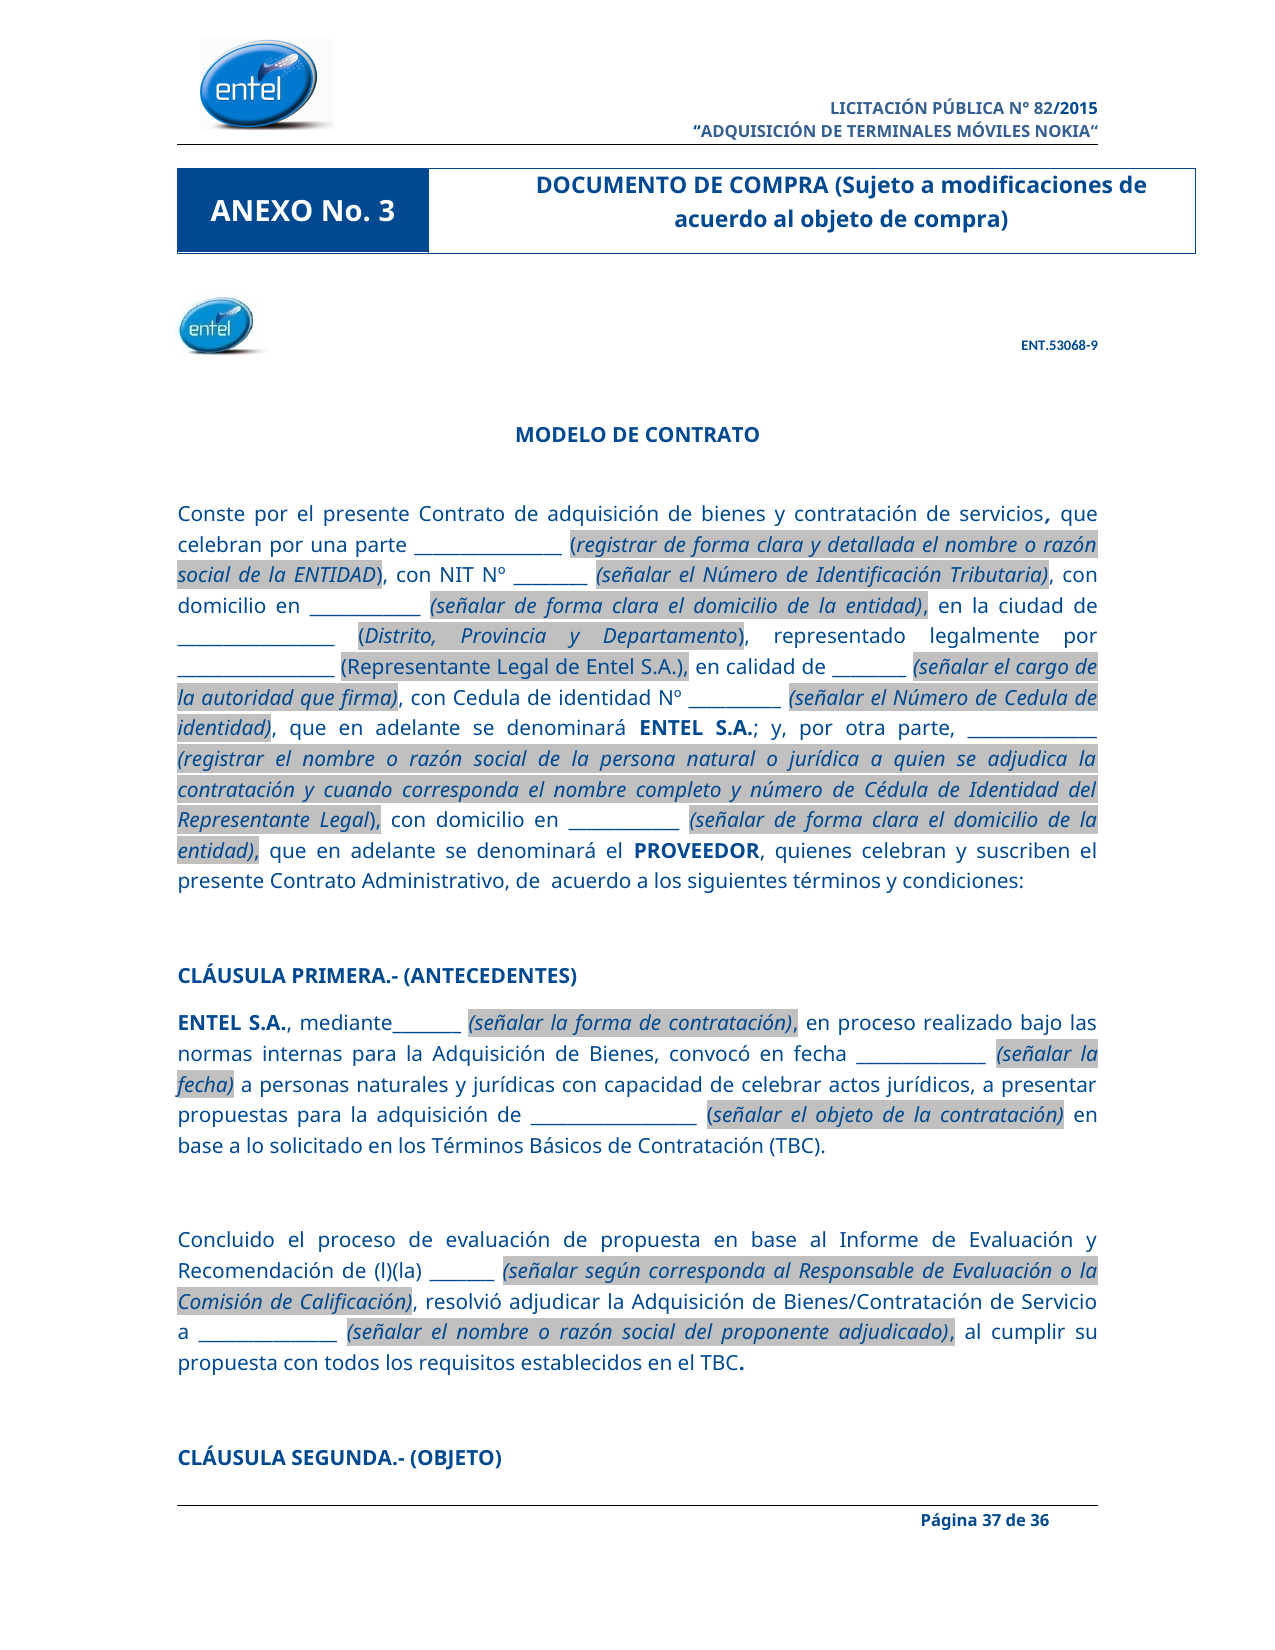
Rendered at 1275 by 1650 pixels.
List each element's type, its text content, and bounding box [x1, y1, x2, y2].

picture [199, 38, 335, 130]
text CLÁUSULA SEGUNDA.- (OBJETO) [177, 1443, 1098, 1471]
text CLÁUSULA PRIMERA.- (ANTECEDENTES) [177, 961, 1098, 990]
picture [170, 290, 272, 358]
text Concluido el proceso de evaluación de propuesta en base al Informe de Evaluación y Recomendación de (l)(la) _______ (señalar según corresponda al Responsable de Evaluación o la Comisión de Calificación), resolvió adjudicar la Adquisición de Bienes/Contratación de Servicio a _______________ (señalar el nombre o razón social del proponente adjudicado), al cumplir su propuesta con todos los requisitos establecidos en el TBC. [177, 1226, 1098, 1377]
text Conste por el presente Contrato de adquisición de bienes y contratación de servicios, que celebran por una parte ________________ (registrar de forma clara y detallada el nombre o razón social de la ENTIDAD), con NIT Nº ________ (señalar el Número de Identificación Tributaria), con domicilio en ____________ (señalar de forma clara el domicilio de la entidad), en la ciudad de _________________ (Distrito, Provincia y Departamento), representado legalmente por _________________ (Representante Legal de Entel S.A.), en calidad de ________ (señalar el cargo de la autoridad que firma), con Cedula de identidad Nº __________ (señalar el Número de Cedula de identidad), que en adelante se denominará ENTEL S.A.; y, por otra parte, ______________ (registrar el nombre o razón social de la persona natural o jurídica a quien se adjudica la contratación y cuando corresponda el nombre completo y número de Cédula de Identidad del Representante Legal), con domicilio en ____________ (señalar de forma clara el domicilio de la entidad), que en adelante se denominará el PROVEEDOR, quienes celebran y suscriben el presente Contrato Administrativo, de acuerdo a los siguientes términos y condiciones: [177, 499, 1098, 744]
table_header ANEXO No. 3 [178, 169, 428, 252]
text ENT.53068-9 [177, 336, 1098, 354]
text Conste por el presente Contrato de adquisición de bienes y contratación de servicios, que celebran por una parte ________________ (registrar de forma clara y detallada el nombre o razón social de la ENTIDAD), con NIT Nº ________ (señalar el Número de Identificación Tributaria), con domicilio en ____________ (señalar de forma clara el domicilio de la entidad), en la ciudad de _________________ (Distrito, Provincia y Departamento), representado legalmente por _________________ (Representante Legal de Entel S.A.), en calidad de ________ (señalar el cargo de la autoridad que firma), con Cedula de identidad Nº __________ (señalar el Número de Cedula de identidad), que en adelante se denominará ENTEL S.A.; y, por otra parte, ______________ (registrar el nombre o razón social de la persona natural o jurídica a quien se adjudica la contratación y cuando corresponda el nombre completo y número de Cédula de Identidad del Representante Legal), con domicilio en ____________ (señalar de forma clara el domicilio de la entidad), que en adelante se denominará el PROVEEDOR, quienes celebran y suscriben el presente Contrato Administrativo, de acuerdo a los siguientes términos y condiciones: [177, 803, 1098, 895]
text ENTEL S.A., mediante________ (señalar la forma de contratación), en proceso realizado bajo las normas internas para la Adquisición de Bienes, convocó en fecha ______________ (señalar la fecha) a personas naturales y jurídicas con capacidad de celebrar actos jurídicos, a presentar propuestas para la adquisición de __________________ (señalar el objeto de la contratación) en base a lo solicitado en los Términos Básicos de Contratación (TBC). [177, 1008, 1098, 1159]
table_header DOCUMENTO DE COMPRA (Sujeto a modificaciones de acuerdo al objeto de compra) [429, 169, 1195, 252]
text MODELO DE CONTRATO [177, 420, 1098, 449]
